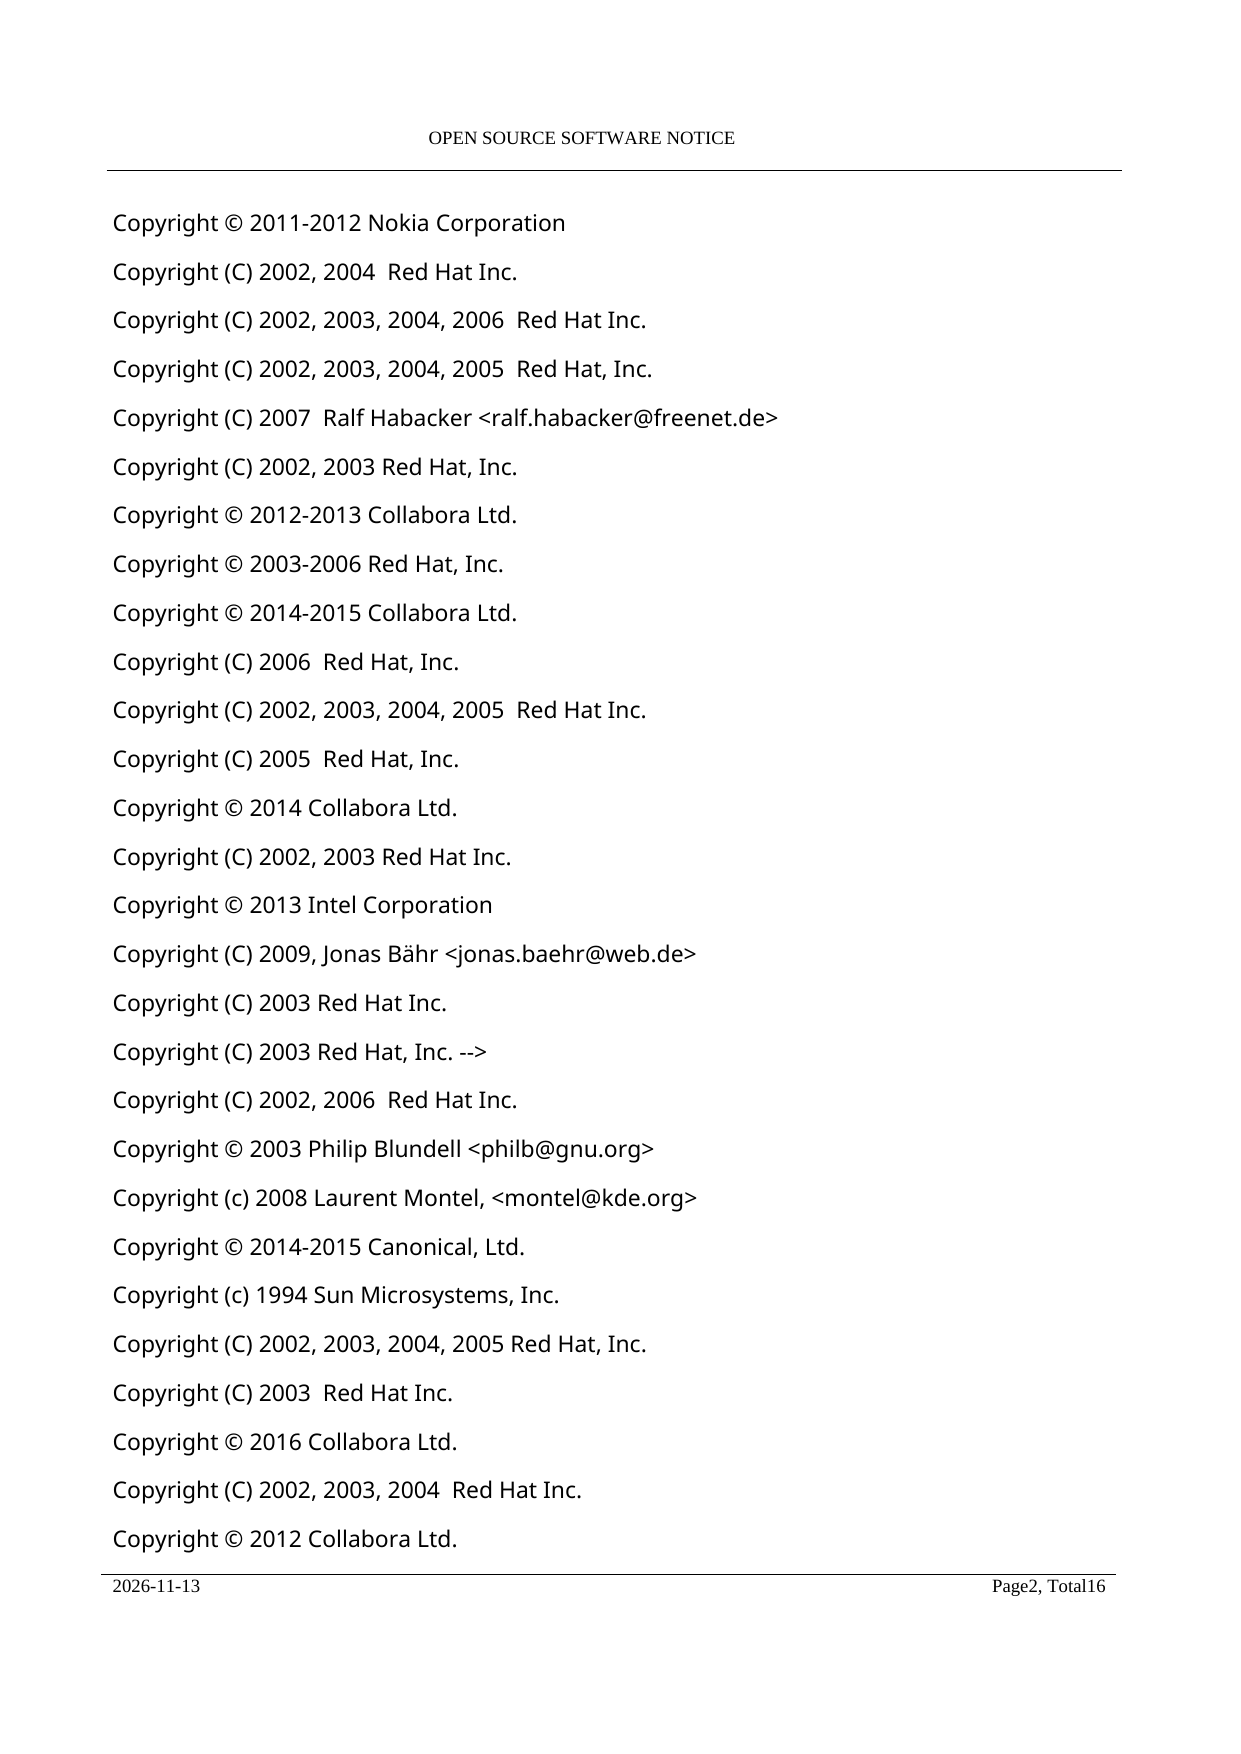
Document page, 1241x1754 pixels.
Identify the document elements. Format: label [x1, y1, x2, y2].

text [112, 206, 1128, 1555]
